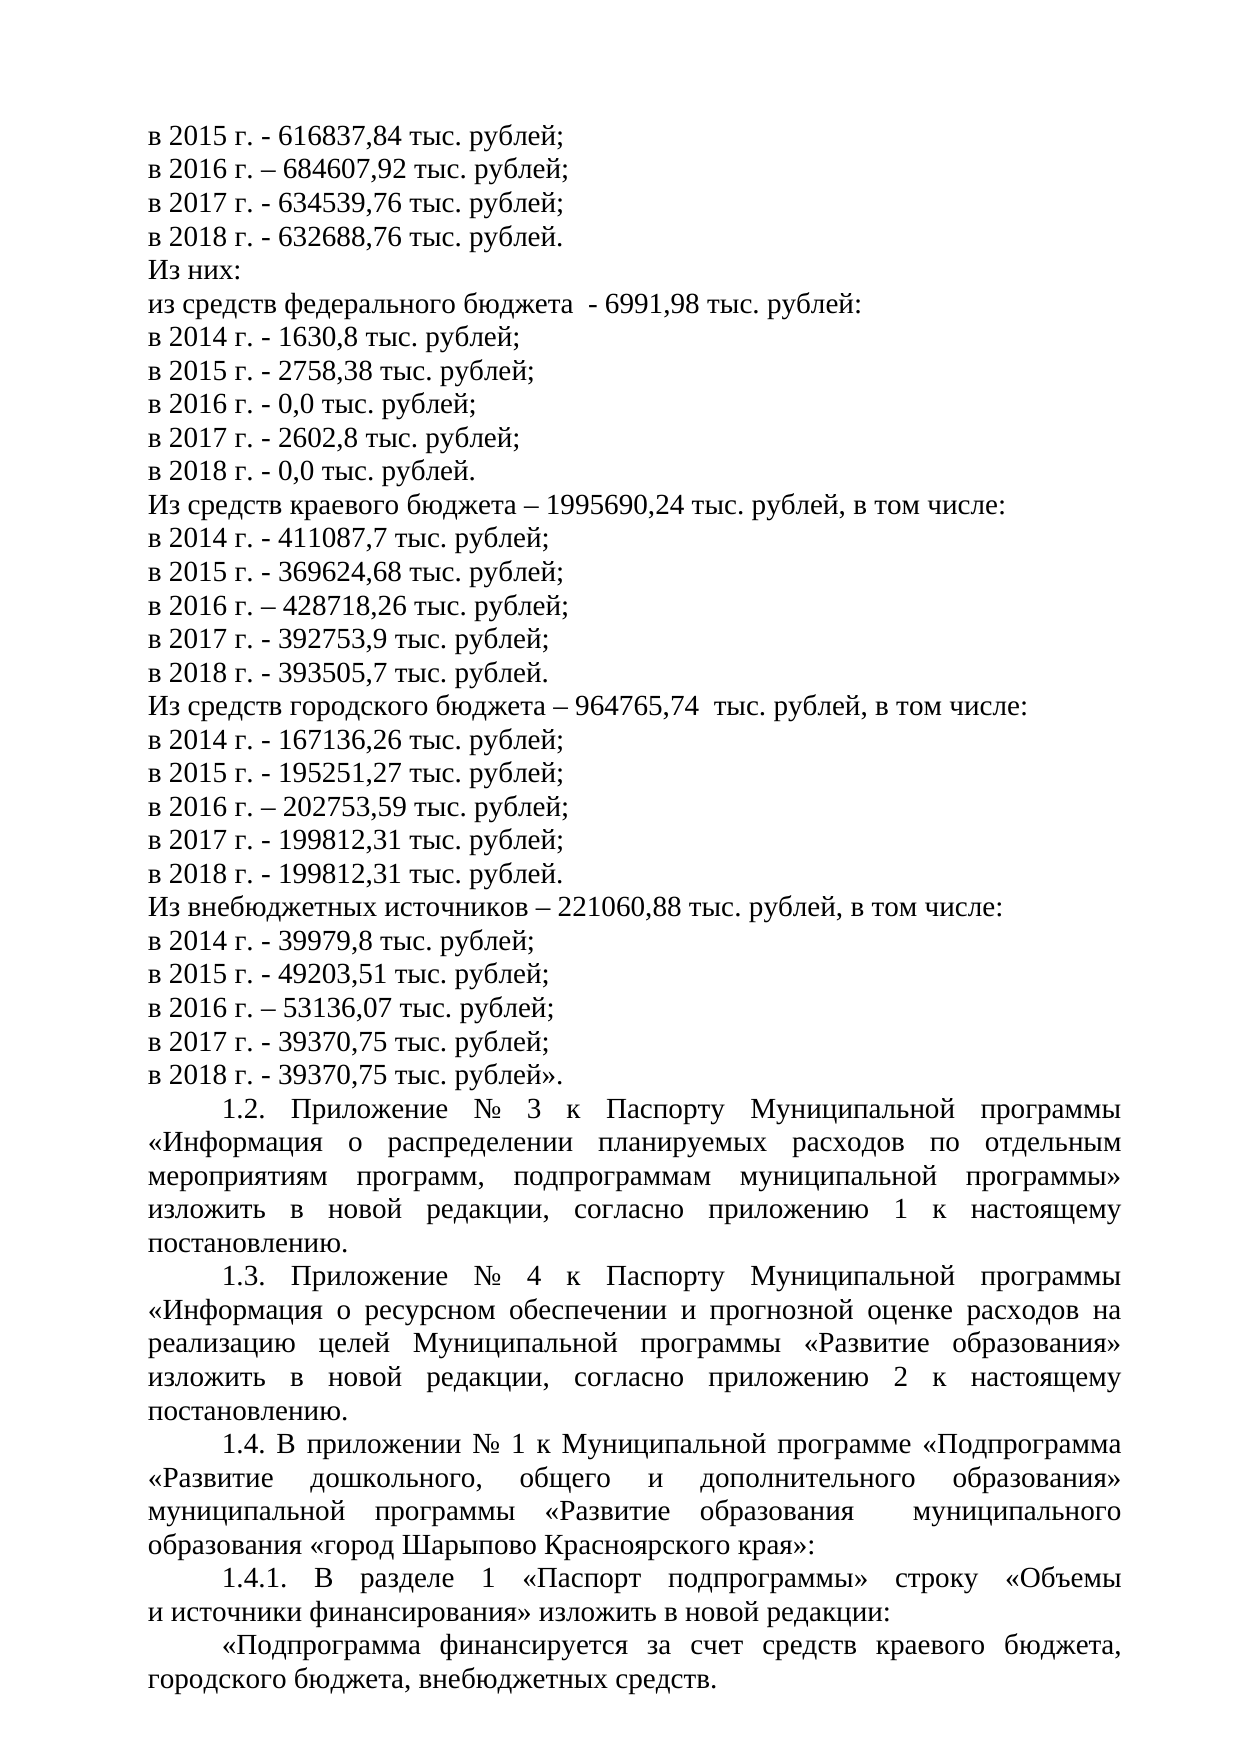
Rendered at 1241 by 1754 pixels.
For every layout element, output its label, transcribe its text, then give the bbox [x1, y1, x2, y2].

text 1.3. Приложение № 4 к Паспорту Муниципальной программы «Информация о ресурсном обеспечении и прогнозной оценке расходов на реализацию целей Муниципальной программы «Развитие образования» изложить в новой редакции, согласно приложению 2 к настоящему постановлению. [148, 1258, 1122, 1426]
text в 2016 г. – 428718,26 тыс. рублей; [148, 588, 1122, 621]
text из средств федерального бюджета - 6991,98 тыс. рублей: [148, 286, 1122, 319]
text Из средств городского бюджета – 964765,74 тыс. рублей, в том числе: [148, 688, 1122, 722]
text в 2018 г. - 199812,31 тыс. рублей. [148, 856, 1122, 889]
text в 2015 г. - 369624,68 тыс. рублей; [148, 554, 1122, 588]
text в 2015 г. - 616837,84 тыс. рублей; [148, 118, 1122, 152]
text 1.2. Приложение № 3 к Паспорту Муниципальной программы «Информация о распределении планируемых расходов по отдельным мероприятиям программ, подпрограммам муниципальной программы» изложить в новой редакции, согласно приложению 1 к настоящему постановлению. [148, 1091, 1122, 1258]
text в 2015 г. - 2758,38 тыс. рублей; [148, 353, 1122, 386]
text в 2016 г. – 53136,07 тыс. рублей; [148, 990, 1122, 1024]
text в 2017 г. - 634539,76 тыс. рублей; [148, 185, 1122, 219]
text Из внебюджетных источников – 221060,88 тыс. рублей, в том числе: [148, 889, 1122, 923]
text Из них: [148, 252, 1122, 286]
text в 2017 г. - 199812,31 тыс. рублей; [148, 822, 1122, 856]
text в 2014 г. - 167136,26 тыс. рублей; [148, 722, 1122, 755]
text в 2014 г. - 1630,8 тыс. рублей; [148, 319, 1122, 353]
text в 2017 г. - 392753,9 тыс. рублей; [148, 621, 1122, 655]
text в 2014 г. - 39979,8 тыс. рублей; [148, 923, 1122, 957]
text 1.4. В приложении № 1 к Муниципальной программе «Подпрограмма «Развитие дошкольного, общего и дополнительного образования» муниципальной программы «Развитие образования муниципального образования «город Шарыпово Красноярского края»: [148, 1426, 1122, 1560]
text в 2015 г. - 195251,27 тыс. рублей; [148, 755, 1122, 789]
text в 2018 г. - 0,0 тыс. рублей. [148, 453, 1122, 487]
text «Подпрограмма финансируется за счет средств краевого бюджета, городского бюджета, внебюджетных средств. [148, 1627, 1122, 1694]
text в 2018 г. - 632688,76 тыс. рублей. [148, 219, 1122, 252]
text в 2014 г. - 411087,7 тыс. рублей; [148, 521, 1122, 554]
text в 2018 г. - 39370,75 тыс. рублей». [148, 1057, 1122, 1091]
text в 2016 г. – 202753,59 тыс. рублей; [148, 789, 1122, 822]
text в 2016 г. - 0,0 тыс. рублей; [148, 386, 1122, 420]
text Из средств краевого бюджета – 1995690,24 тыс. рублей, в том числе: [148, 487, 1122, 521]
text в 2017 г. - 39370,75 тыс. рублей; [148, 1024, 1122, 1057]
text в 2016 г. – 684607,92 тыс. рублей; [148, 152, 1122, 185]
text в 2018 г. - 393505,7 тыс. рублей. [148, 655, 1122, 688]
text 1.4.1. В разделе 1 «Паспорт подпрограммы» строку «Объемы и источники финансирования» изложить в новой редакции: [148, 1560, 1122, 1627]
text в 2015 г. - 49203,51 тыс. рублей; [148, 957, 1122, 990]
text в 2017 г. - 2602,8 тыс. рублей; [148, 420, 1122, 453]
